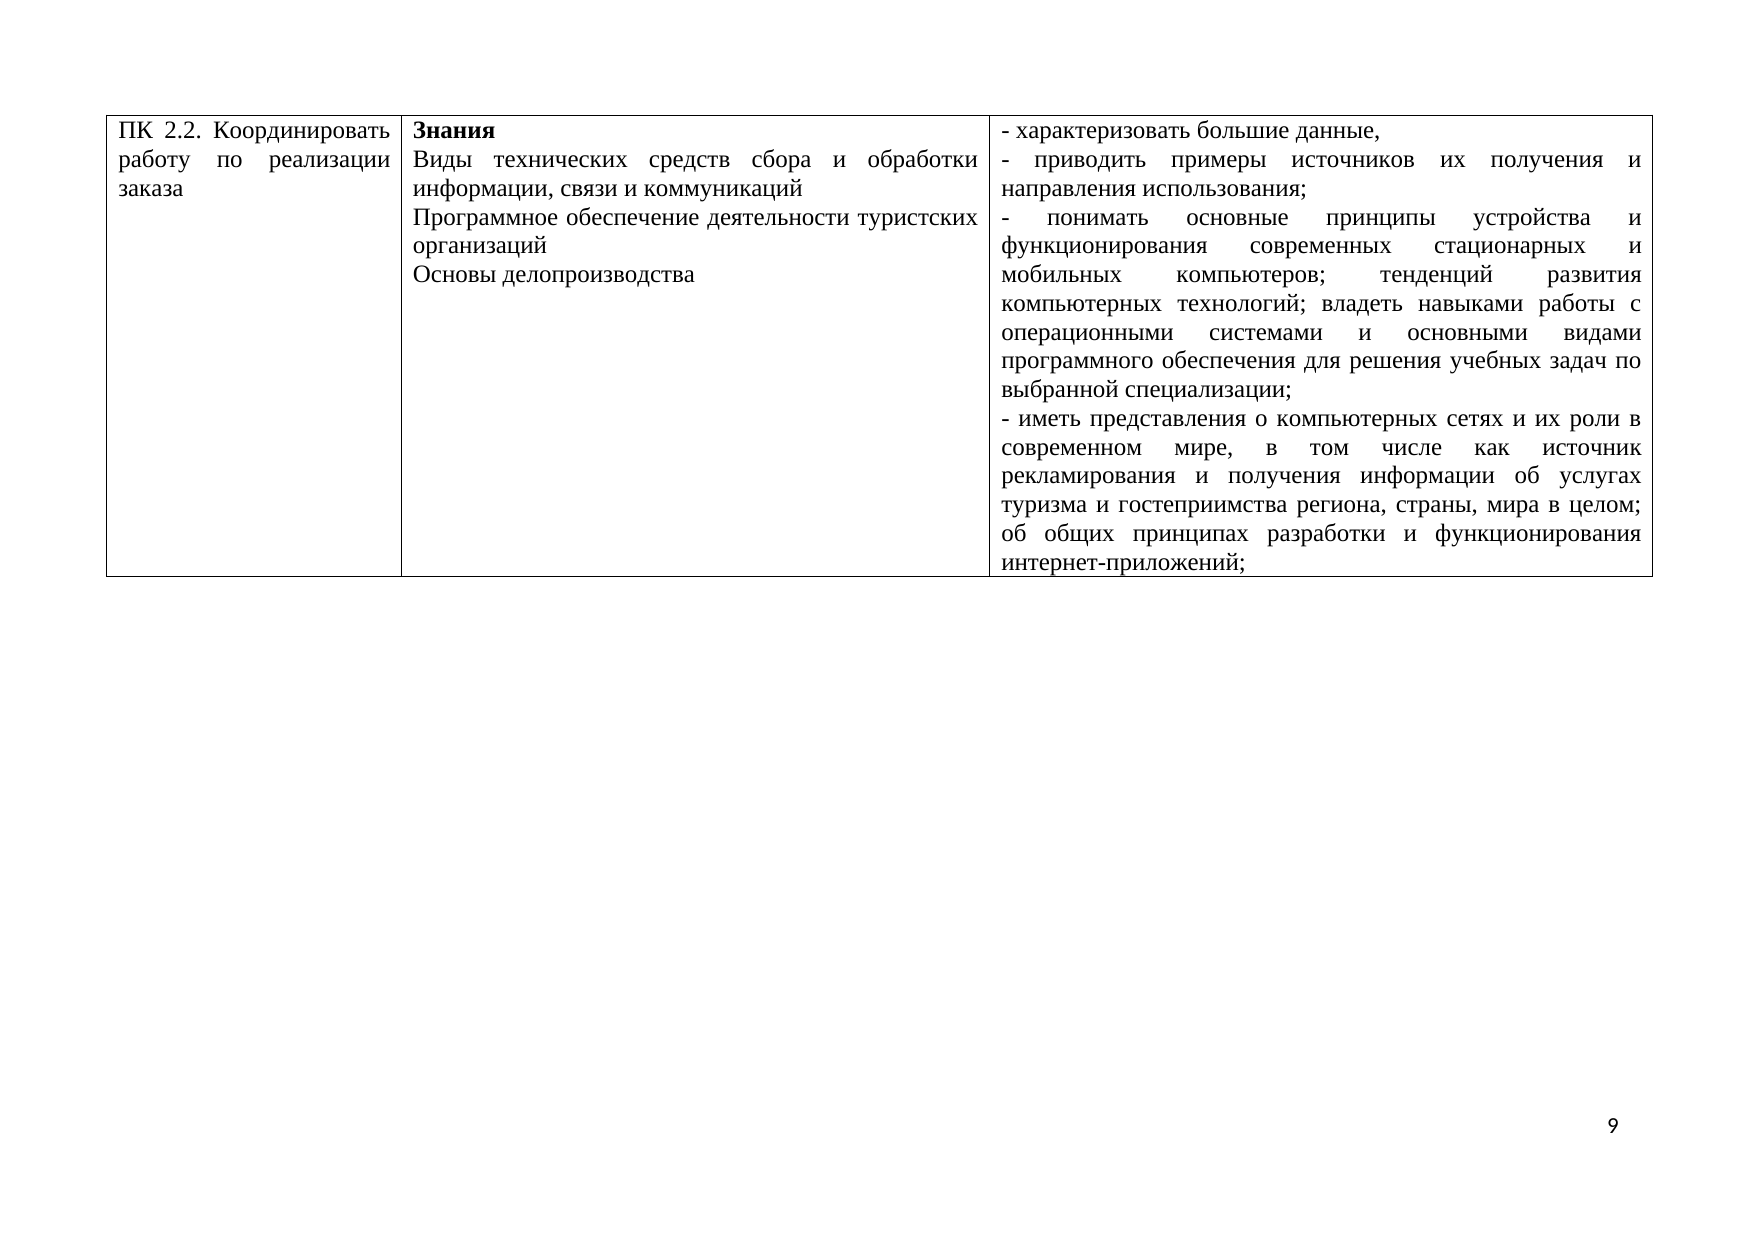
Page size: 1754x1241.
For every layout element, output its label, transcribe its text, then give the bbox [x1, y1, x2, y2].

table_cell ПК 2.2. Координировать работу по реализации заказа [107, 116, 401, 576]
table_cell Знания Виды технических средств сбора и обработки информации, связи и коммуникаций Программное обеспечение деятельности туристских организаций Основы делопроизводства [402, 116, 989, 576]
table_cell - характеризовать большие данные, - приводить примеры источников их получения и направления использования; - понимать основные принципы устройства и функционирования современных стационарных и мобильных компьютеров; тенденций развития компьютерных технологий; владеть навыками работы с операционными системами и основными видами программного обеспечения для решения учебных задач по выбранной специализации; - иметь представления о компьютерных сетях и их роли в современном мире, в том числе как источник рекламирования и получения информации об услугах туризма и гостеприимства региона, страны, мира в целом; об общих принципах разработки и функционирования интернет-приложений; [990, 116, 1652, 576]
